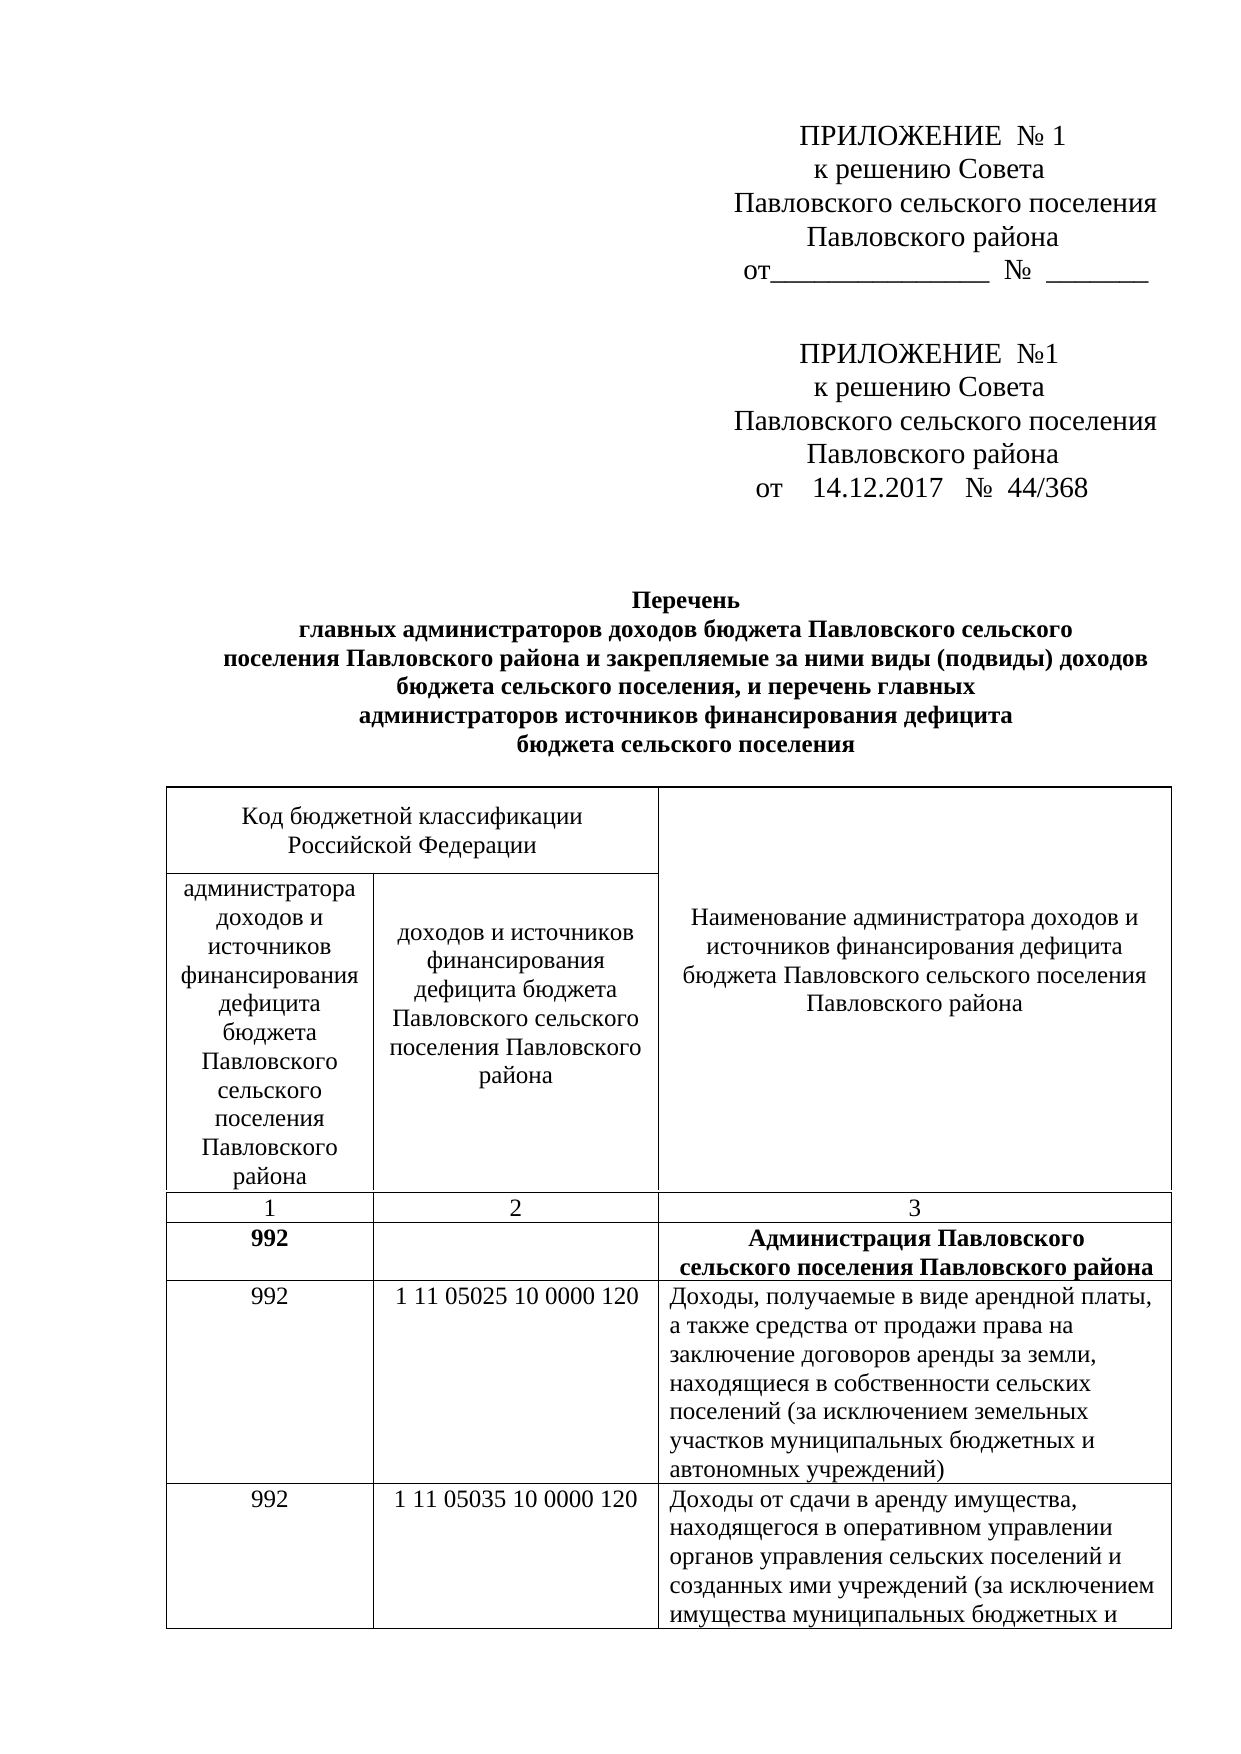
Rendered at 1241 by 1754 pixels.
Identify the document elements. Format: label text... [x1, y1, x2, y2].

table_cell Доходы, получаемые в виде арендной платы, а также средства от продажи права на заключение договоров аренды за земли, находящиеся в собственности сельских поселений (за исключением земельных участков муниципальных бюджетных и автономных учреждений) [659, 1281, 1171, 1483]
table_header Наименование администратора доходов и источников финансирования дефицита бюджета Павловского сельского поселения Павловского района [659, 788, 1171, 1190]
text Павловского сельского поселения [646, 185, 1194, 219]
text Перечень [177, 585, 1194, 614]
table_cell 992 [167, 1484, 373, 1627]
text ПРИЛОЖЕНИЕ №1 [646, 336, 1194, 369]
text главных администраторов доходов бюджета Павловского сельского [177, 614, 1194, 643]
text поселения Павловского района и закрепляемые за ними виды (подвиды) доходов бюджета сельского поселения, и перечень главных [177, 643, 1194, 700]
text к решению Совета [646, 369, 1194, 403]
text администраторов источников финансирования дефицита [177, 700, 1194, 729]
text ПРИЛОЖЕНИЕ № 1 [646, 118, 1194, 152]
table_cell 1 11 05035 10 0000 120 [374, 1484, 658, 1627]
text бюджета сельского поселения [177, 729, 1194, 758]
table_cell администратора доходов и источников финансирования дефицита бюджета Павловского сельского поселения Павловского района [167, 874, 373, 1190]
table_header 3 [659, 1193, 1171, 1222]
table_header 2 [374, 1193, 658, 1222]
text от 14.12.2017 № 44/368 [646, 470, 1194, 503]
table_cell 992 [167, 1281, 373, 1483]
table_cell 1 11 05025 10 0000 120 [374, 1281, 658, 1483]
table_header Код бюджетной классификации Российской Федерации [167, 788, 658, 872]
table_cell доходов и источников финансирования дефицита бюджета Павловского сельского поселения Павловского района [374, 874, 658, 1190]
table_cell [659, 1484, 1171, 1627]
table_header 1 [167, 1193, 373, 1222]
table_cell Администрация Павловского сельского поселения Павловского района [659, 1223, 1171, 1280]
text к решению Совета [646, 152, 1194, 185]
table_cell 992 [167, 1223, 373, 1280]
text Павловского района [646, 436, 1194, 470]
text Павловского района [646, 219, 1194, 252]
text Павловского сельского поселения [646, 403, 1194, 436]
text от_______________ № _______ [646, 252, 1194, 286]
table_cell [374, 1223, 658, 1280]
